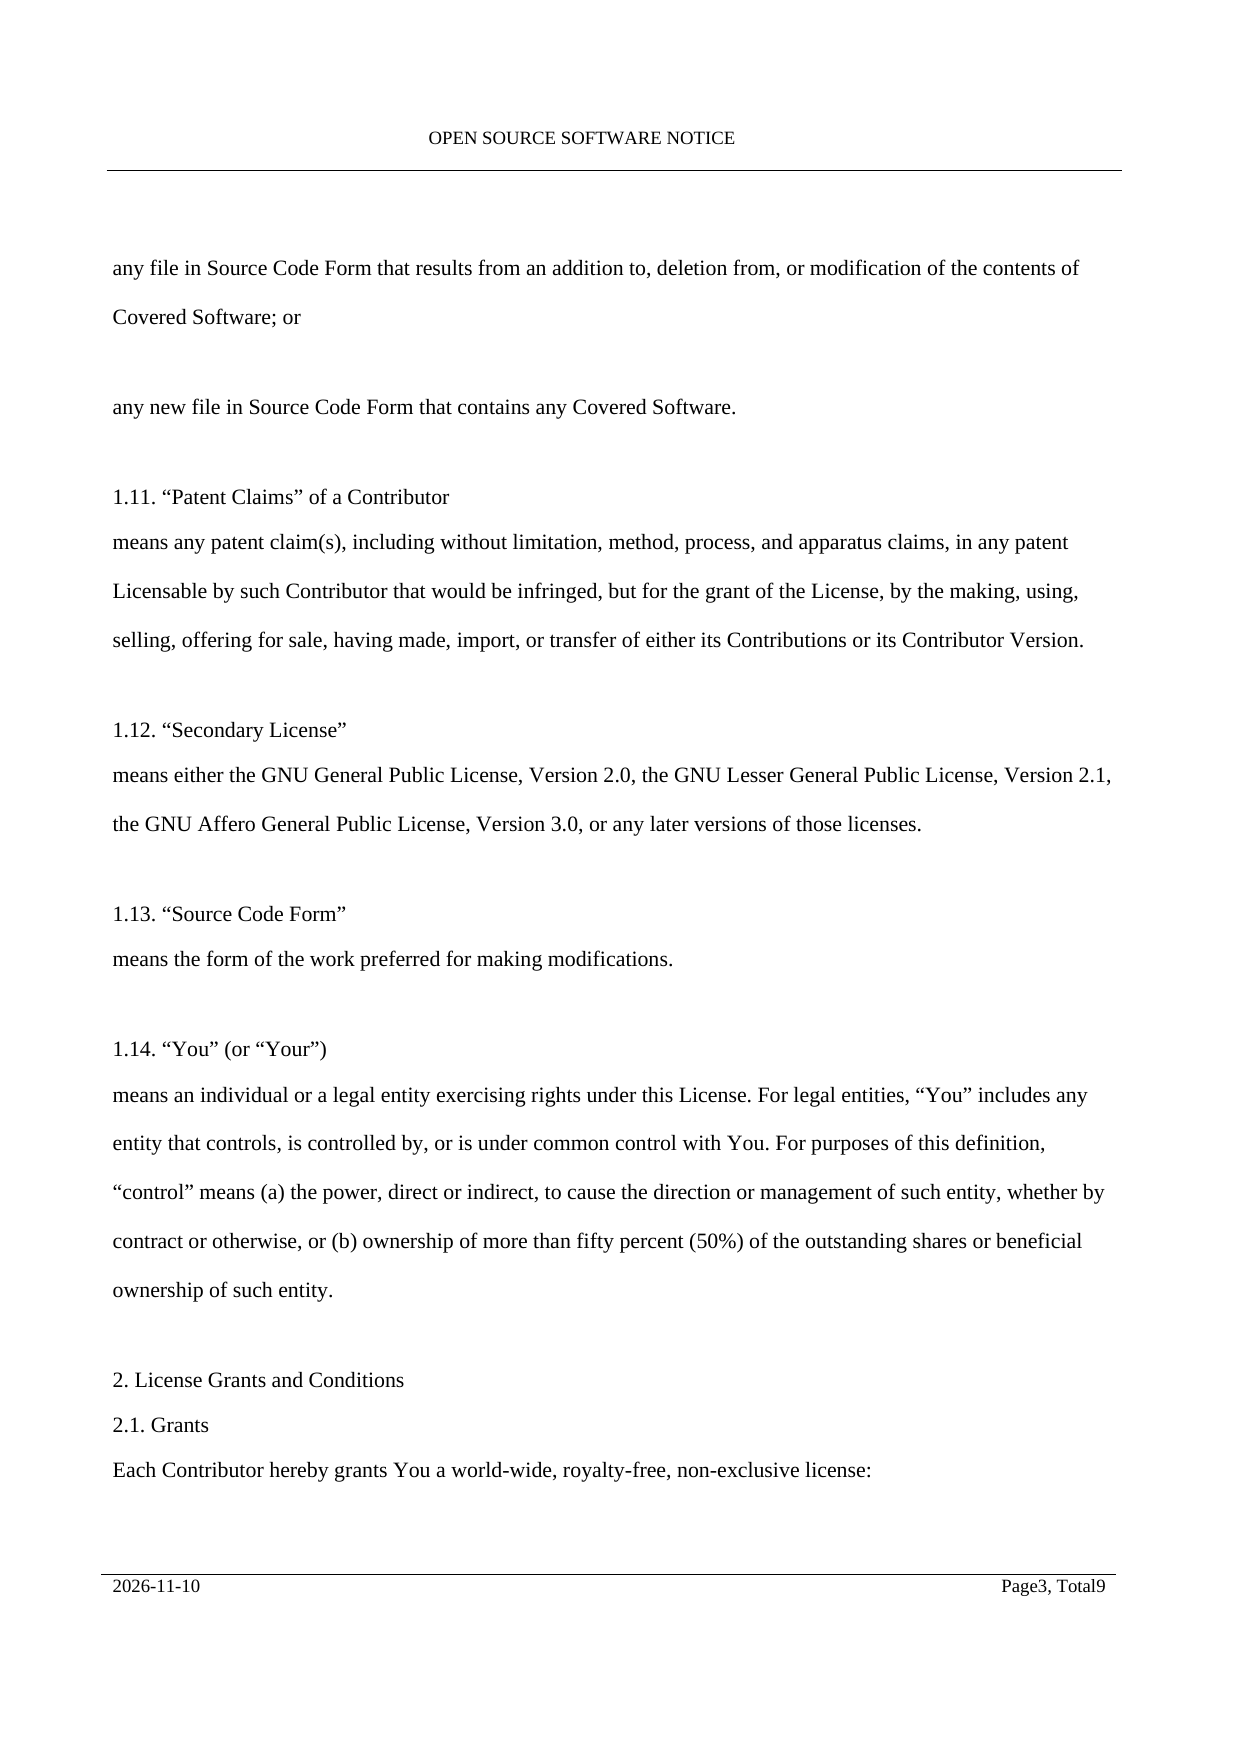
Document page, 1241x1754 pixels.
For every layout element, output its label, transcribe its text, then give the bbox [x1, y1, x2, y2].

text 1.12. “Secondary License” [112, 713, 1128, 746]
text means either the GNU General Public License, Version 2.0, the GNU Lesser General Public License, Version 2.1, the GNU Affero General Public License, Version 3.0, or any later versions of those licenses. [112, 758, 1128, 840]
text 1.14. “You” (or “Your”) [112, 1033, 1128, 1065]
text any file in Source Code Form that results from an addition to, deletion from, or modification of the contents of Covered Software; or [112, 251, 1128, 333]
text means the form of the work preferred for making modifications. [112, 943, 1128, 975]
text means any patent claim(s), including without limitation, method, process, and apparatus claims, in any patent Licensable by such Contributor that would be infringed, but for the grant of the License, by the making, using, selling, offering for sale, having made, import, or transfer of either its Contributions or its Contributor Version. [112, 526, 1128, 656]
text Each Contributor hereby grants You a world-wide, royalty-free, non-exclusive license: [112, 1453, 1128, 1486]
text any new file in Source Code Form that contains any Covered Software. [112, 390, 1128, 423]
text 1.13. “Source Code Form” [112, 897, 1128, 930]
text 2.1. Grants [112, 1408, 1128, 1441]
text means an individual or a legal entity exercising rights under this License. For legal entities, “You” includes any entity that controls, is controlled by, or is under common control with You. For purposes of this definition, “control” means (a) the power, direct or indirect, to cause the direction or management of such entity, whether by contract or otherwise, or (b) ownership of more than fifty percent (50%) of the outstanding shares or beneficial ownership of such entity. [112, 1078, 1128, 1305]
text 2. License Grants and Conditions [112, 1363, 1128, 1396]
text 1.11. “Patent Claims” of a Contributor [112, 481, 1128, 513]
